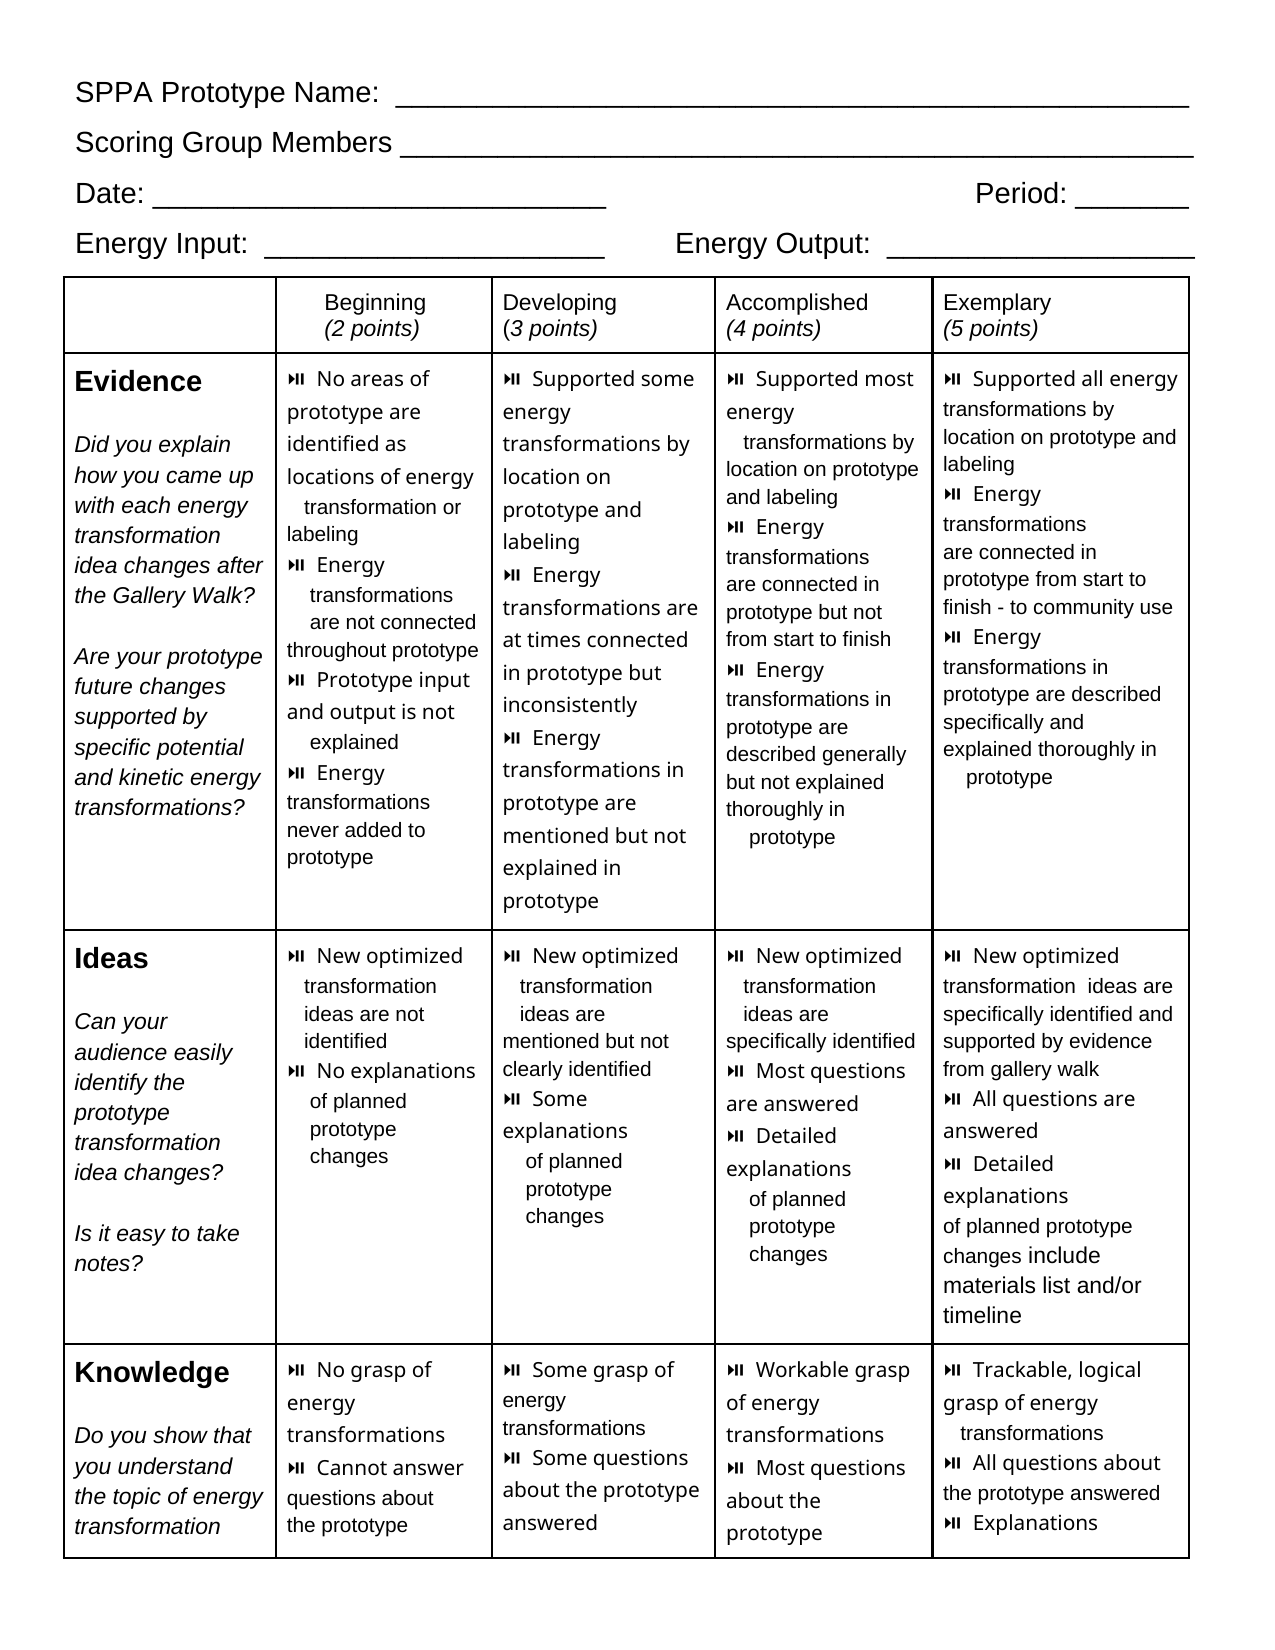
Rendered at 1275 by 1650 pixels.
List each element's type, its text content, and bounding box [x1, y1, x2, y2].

table_header Developing (3 points) [493, 278, 714, 352]
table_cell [716, 1345, 931, 1557]
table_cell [65, 1345, 275, 1557]
table_cell ⏯ New optimized transformation ideas are specifically identified and supported by evidence from gallery walk ⏯ All questions are answered ⏯ Detailed explanations of planned prototype changes include materials list and/or timeline [934, 931, 1188, 1343]
table_header Exemplary (5 points) [934, 278, 1188, 352]
table_cell Ideas Can your audience easily identify the prototype transformation idea changes? Is it easy to take notes? [65, 931, 275, 1343]
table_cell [934, 1345, 1188, 1557]
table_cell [493, 1345, 714, 1557]
table_cell ⏯ No areas of prototype are identified as locations of energy transformation or labeling ⏯ Energy transformations are not connected throughout prototype ⏯ Prototype input and output is not explained ⏯ Energy transformations never added to prototype [277, 354, 491, 929]
table_cell ⏯ Supported most energy transformations by location on prototype and labeling ⏯ Energy transformations are connected in prototype but not from start to finish ⏯ Energy transformations in prototype are described generally but not explained thoroughly in prototype [716, 354, 931, 929]
text Scoring Group Members _________________________________________________ [75, 125, 1200, 159]
table_cell ⏯ New optimized transformation ideas are specifically identified ⏯ Most questions are answered ⏯ Detailed explanations of planned prototype changes [716, 931, 931, 1343]
text Date: ____________________________ Period: _______ [75, 176, 1200, 209]
table_header Accomplished (4 points) [716, 278, 931, 352]
table_header [65, 278, 275, 352]
text SPPA Prototype Name: _________________________________________________ [75, 75, 1200, 108]
table_header Beginning (2 points) [277, 278, 491, 352]
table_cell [277, 1345, 491, 1557]
table_cell ⏯ New optimized transformation ideas are not identified ⏯ No explanations of planned prototype changes [277, 931, 491, 1343]
table_cell ⏯ New optimized transformation ideas are mentioned but not clearly identified ⏯ Some explanations of planned prototype changes [493, 931, 714, 1343]
text Energy Input: _____________________ Energy Output: ___________________ [75, 226, 1200, 259]
table_cell Evidence Did you explain how you came up with each energy transformation idea changes after the Gallery Walk? Are your prototype future changes supported by specific potential and kinetic energy transformations? [65, 354, 275, 929]
table_cell ⏯ Supported all energy transformations by location on prototype and labeling ⏯ Energy transformations are connected in prototype from start to finish - to community use ⏯ Energy transformations in prototype are described specifically and explained thoroughly in prototype [934, 354, 1188, 929]
table_cell ⏯ Supported some energy transformations by location on prototype and labeling ⏯ Energy transformations are at times connected in prototype but inconsistently ⏯ Energy transformations in prototype are mentioned but not explained in prototype [493, 354, 714, 929]
